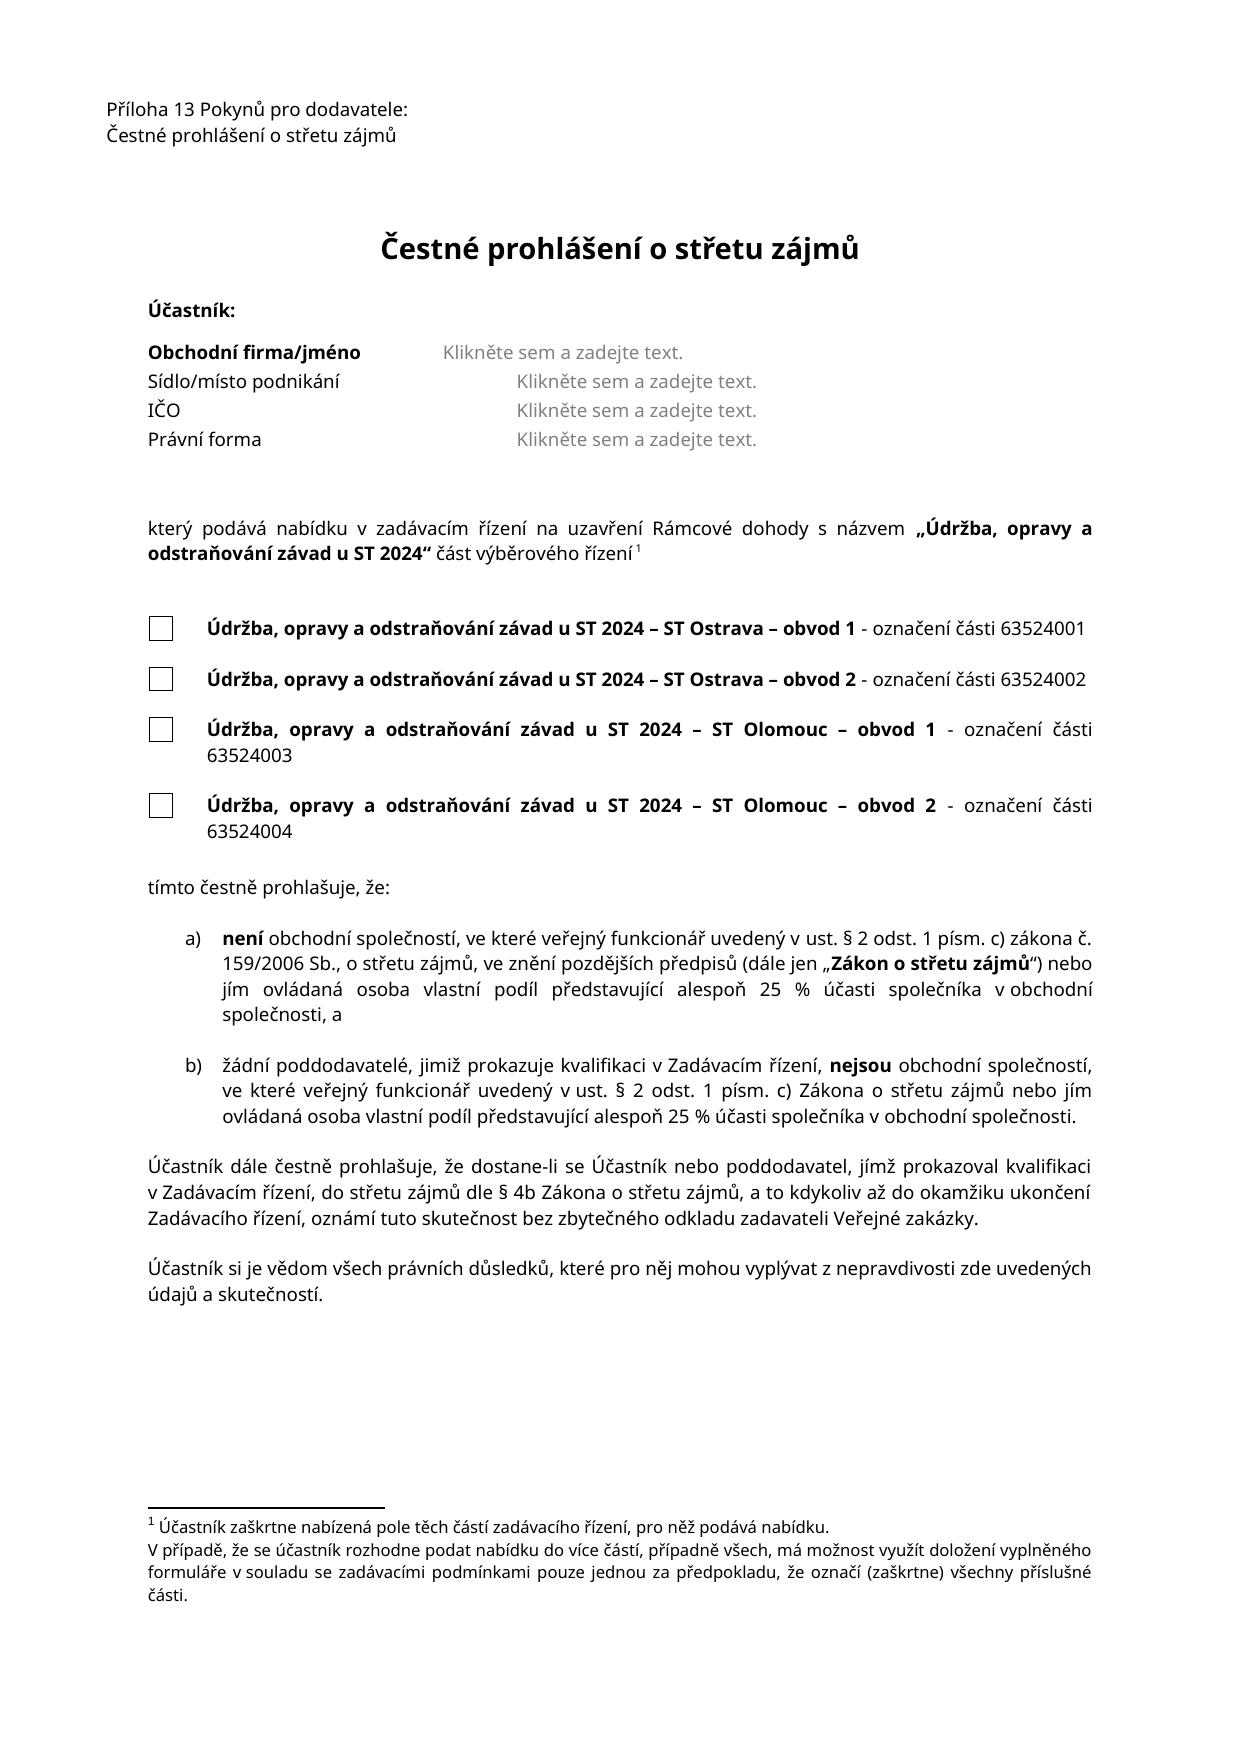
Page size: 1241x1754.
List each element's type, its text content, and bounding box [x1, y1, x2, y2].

text který podává nabídku v zadávacím řízení na uzavření Rámcové dohody s názvem „Údržba, opravy a odstraňování závad u ST 2024“ část výběrového řízení [148, 515, 1093, 565]
text tímto čestně prohlašuje, že: [148, 869, 1093, 900]
text Právní forma [148, 423, 1093, 452]
list není obchodní společností, ve které veřejný funkcionář uvedený v ust. § 2 odst. 1 písm. c) zákona č. 159/2006 Sb., o střetu zájmů, ve znění pozdějších předpisů (dále jen „Zákon o střetu zájmů“) nebo jím ovládaná osoba vlastní podíl představující alespoň 25 % účasti společníka v obchodní společnosti, a [185, 925, 1093, 1027]
text Účastník: [148, 293, 1093, 324]
text Údržba, opravy a odstraňování závad u ST 2024 – ST Olomouc – obvod 1 - označení části 63524003 [148, 716, 1093, 767]
text IČO [148, 394, 1093, 423]
list žádní poddodavatelé, jimiž prokazuje kvalifikaci v Zadávacím řízení, nejsou obchodní společností, ve které veřejný funkcionář uvedený v ust. § 2 odst. 1 písm. c) Zákona o střetu zájmů nebo jím ovládaná osoba vlastní podíl představující alespoň 25 % účasti společníka v obchodní společnosti. [185, 1052, 1093, 1129]
text Účastník si je vědom všech právních důsledků, které pro něj mohou vyplývat z nepravdivosti zde uvedených údajů a skutečností. [148, 1255, 1093, 1306]
title Čestné prohlášení o střetu zájmů [148, 228, 1093, 268]
text Obchodní firma/jméno [148, 336, 1093, 365]
text Údržba, opravy a odstraňování závad u ST 2024 – ST Ostrava – obvod 1 - označení části 63524001 [148, 615, 1093, 641]
text Údržba, opravy a odstraňování závad u ST 2024 – ST Olomouc – obvod 2 - označení části 63524004 [148, 792, 1093, 843]
text Sídlo/místo podnikání [148, 365, 1093, 394]
text Údržba, opravy a odstraňování závad u ST 2024 – ST Ostrava – obvod 2 - označení části 63524002 [148, 666, 1093, 691]
text Účastník dále čestně prohlašuje, že dostane-li se Účastník nebo poddodavatel, jímž prokazoval kvalifikaci v Zadávacím řízení, do střetu zájmů dle § 4b Zákona o střetu zájmů, a to kdykoliv až do okamžiku ukončení Zadávacího řízení, oznámí tuto skutečnost bez zbytečného odkladu zadavateli Veřejné zakázky. [148, 1154, 1093, 1230]
